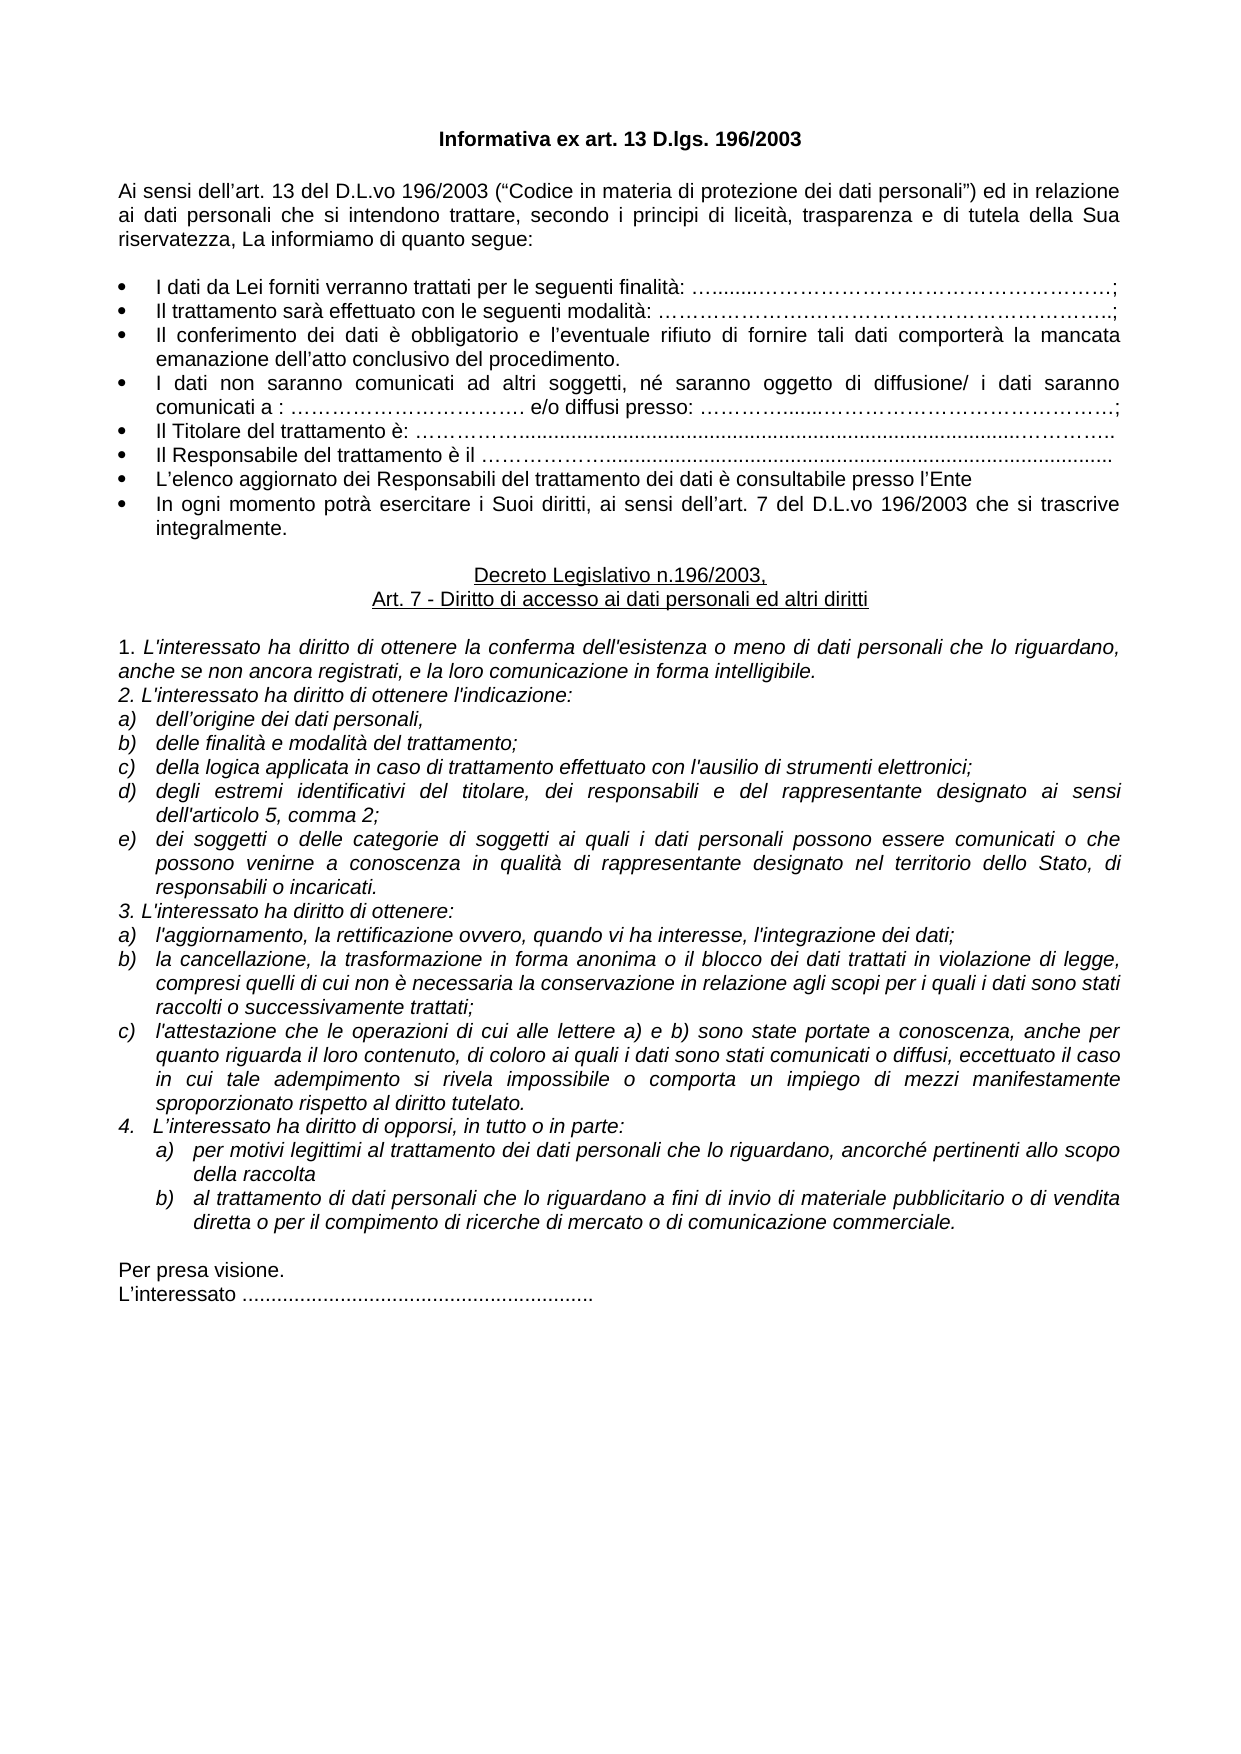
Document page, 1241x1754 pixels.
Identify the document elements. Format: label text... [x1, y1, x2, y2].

list I dati non saranno comunicati ad altri soggetti, né saranno oggetto di diffusione/ i dati saranno comunicati a : ……………………………. e/o diffusi presso: ………….......……………………………………; [118, 371, 1122, 419]
list la cancellazione, la trasformazione in forma anonima o il blocco dei dati trattati in violazione di legge, compresi quelli di cui non è necessaria la conservazione in relazione agli scopi per i quali i dati sono stati raccolti o successivamente trattati; [118, 947, 1122, 1018]
list In ogni momento potrà esercitare i Suoi diritti, ai sensi dell’art. 7 del D.L.vo 196/2003 che si trascrive integralmente. [118, 491, 1122, 539]
list degli estremi identificativi del titolare, dei responsabili e del rappresentante designato ai sensi dell'articolo 5, comma 2; [118, 779, 1122, 827]
text 1. L'interessato ha diritto di ottenere la conferma dell'esistenza o meno di dati personali che lo riguardano, anche se non ancora registrati, e la loro comunicazione in forma intelligibile. [118, 635, 1122, 683]
list l'aggiornamento, la rettificazione ovvero, quando vi ha interesse, l'integrazione dei dati; [118, 923, 1122, 947]
text 3. L'interessato ha diritto di ottenere: [118, 899, 1122, 923]
text 2. L'interessato ha diritto di ottenere l'indicazione: [118, 683, 1122, 707]
text Decreto Legislativo n.196/2003, Art. 7 - Diritto di accesso ai dati personali ed altri diritti [118, 563, 1122, 611]
list dei soggetti o delle categorie di soggetti ai quali i dati personali possono essere comunicati o che possono venirne a conoscenza in qualità di rappresentante designato nel territorio dello Stato, di responsabili o incaricati. [118, 827, 1122, 899]
list delle finalità e modalità del trattamento; [118, 731, 1122, 755]
list I dati da Lei forniti verranno trattati per le seguenti finalità: …........……………………………………………; [118, 275, 1122, 299]
list per motivi legittimi al trattamento dei dati personali che lo riguardano, ancorché pertinenti allo scopo della raccolta [156, 1138, 1122, 1186]
list al trattamento di dati personali che lo riguardano a fini di invio di materiale pubblicitario o di vendita diretta o per il compimento di ricerche di mercato o di comunicazione commerciale. [156, 1186, 1122, 1234]
list Il conferimento dei dati è obbligatorio e l’eventuale rifiuto di fornire tali dati comporterà la mancata emanazione dell’atto conclusivo del procedimento. [118, 323, 1122, 371]
list dell’origine dei dati personali, [118, 707, 1122, 731]
list Il trattamento sarà effettuato con le seguenti modalità: ………………….……………………………………..; [118, 299, 1122, 323]
text L’interessato ............................................................. [118, 1282, 1122, 1306]
text Informativa ex art. 13 D.lgs. 196/2003 [118, 126, 1122, 179]
text 4. L’interessato ha diritto di opporsi, in tutto o in parte: [118, 1114, 1122, 1138]
list L’elenco aggiornato dei Responsabili del trattamento dei dati è consultabile presso l’Ente [118, 467, 1122, 491]
text Per presa visione. [118, 1258, 1122, 1282]
list della logica applicata in caso di trattamento effettuato con l'ausilio di strumenti elettronici; [118, 755, 1122, 779]
list l'attestazione che le operazioni di cui alle lettere a) e b) sono state portate a conoscenza, anche per quanto riguarda il loro contenuto, di coloro ai quali i dati sono stati comunicati o diffusi, eccettuato il caso in cui tale adempimento si rivela impossibile o comporta un impiego di mezzi manifestamente sproporzionato rispetto al diritto tutelato. [118, 1018, 1122, 1114]
list Il Titolare del trattamento è: …………….......................................................................................………….. [118, 419, 1122, 443]
text Ai sensi dell’art. 13 del D.L.vo 196/2003 (“Codice in materia di protezione dei dati personali”) ed in relazione ai dati personali che si intendono trattare, secondo i principi di liceità, trasparenza e di tutela della Sua riservatezza, La informiamo di quanto segue: [118, 179, 1122, 251]
list Il Responsabile del trattamento è il ………………........................................................................................ [118, 443, 1122, 467]
